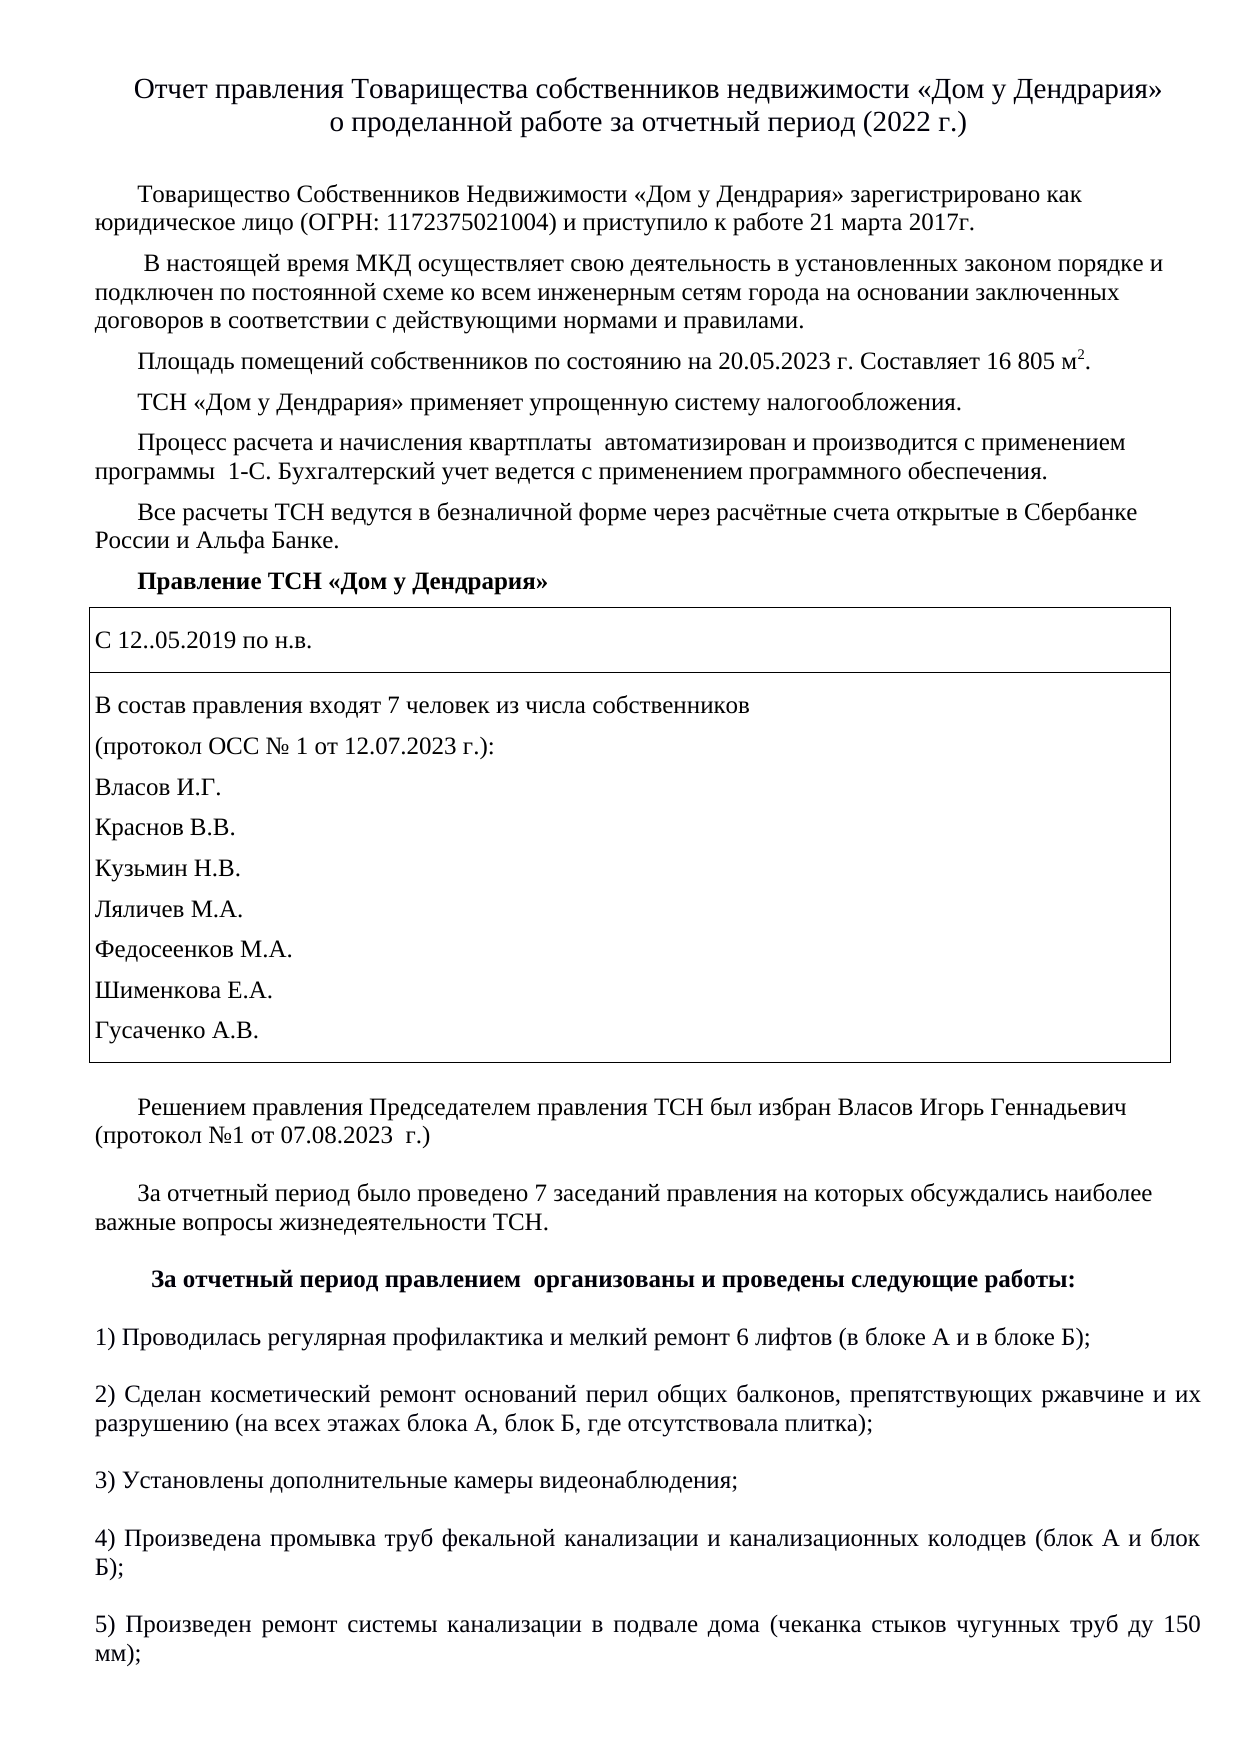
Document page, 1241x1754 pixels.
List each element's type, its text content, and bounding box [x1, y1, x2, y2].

text ТСН «Дом у Дендрария» применяет упрощенную систему налогообложения. [94, 387, 1202, 416]
text 5) Произведен ремонт системы канализации в подвале дома (чеканка стыков чугунных труб ду 150 мм); [94, 1609, 1202, 1667]
text Все расчеты ТСН ведутся в безналичной форме через расчётные счета открытые в Сбербанке России и Альфа Банке. [94, 497, 1202, 554]
table_header С 12..05.2019 по н.в. [90, 608, 1170, 672]
text Площадь помещений собственников по состоянию на 20.05.2023 г. Составляет 16 805 м2. [94, 346, 1202, 375]
text 1) Проводилась регулярная профилактика и мелкий ремонт 6 лифтов (в блоке А и в блоке Б); [94, 1322, 1202, 1350]
table_cell В состав правления входят 7 человек из числа собственников (протокол ОСС № 1 от 12.07.2023 г.): Власов И.Г. Краснов В.В. Кузьмин Н.В. Ляличев М.А. Федосеенков М.А. Шименкова Е.А. Гусаченко А.В. [90, 673, 1170, 1062]
text За отчетный период правлением организованы и проведены следующие работы: [94, 1264, 1202, 1293]
text 4) Произведена промывка труб фекальной канализации и канализационных колодцев (блок А и блок Б); [94, 1523, 1202, 1580]
text В настоящей время МКД осуществляет свою деятельность в установленных законом порядке и подключен по постоянной схеме ко всем инженерным сетям города на основании заключенных договоров в соответствии с действующими нормами и правилами. [94, 248, 1202, 334]
text Решением правления Председателем правления ТСН был избран Власов Игорь Геннадьевич (протокол №1 от 07.08.2023 г.) [94, 1092, 1202, 1149]
text Правление ТСН «Дом у Дендрария» [94, 566, 1202, 595]
text 2) Сделан косметический ремонт оснований перил общих балконов, препятствующих ржавчине и их разрушению (на всех этажах блока А, блок Б, где отсутствовала плитка); [94, 1379, 1202, 1437]
text Товарищество Собственников Недвижимости «Дом у Дендрария» зарегистрировано как юридическое лицо (ОГРН: 1172375021004) и приступило к работе 21 марта 2017г. [94, 179, 1202, 236]
text Отчет правления Товарищества собственников недвижимости «Дом у Дендрария» [94, 71, 1202, 104]
text 3) Установлены дополнительные камеры видеонаблюдения; [94, 1465, 1202, 1494]
text о проделанной работе за отчетный период (2022 г.) [94, 104, 1202, 138]
text За отчетный период было проведено 7 заседаний правления на которых обсуждались наиболее важные вопросы жизнедеятельности ТСН. [94, 1178, 1202, 1235]
text Процесс расчета и начисления квартплаты автоматизирован и производится с применением программы 1-С. Бухгалтерский учет ведется с применением программного обеспечения. [94, 427, 1202, 485]
